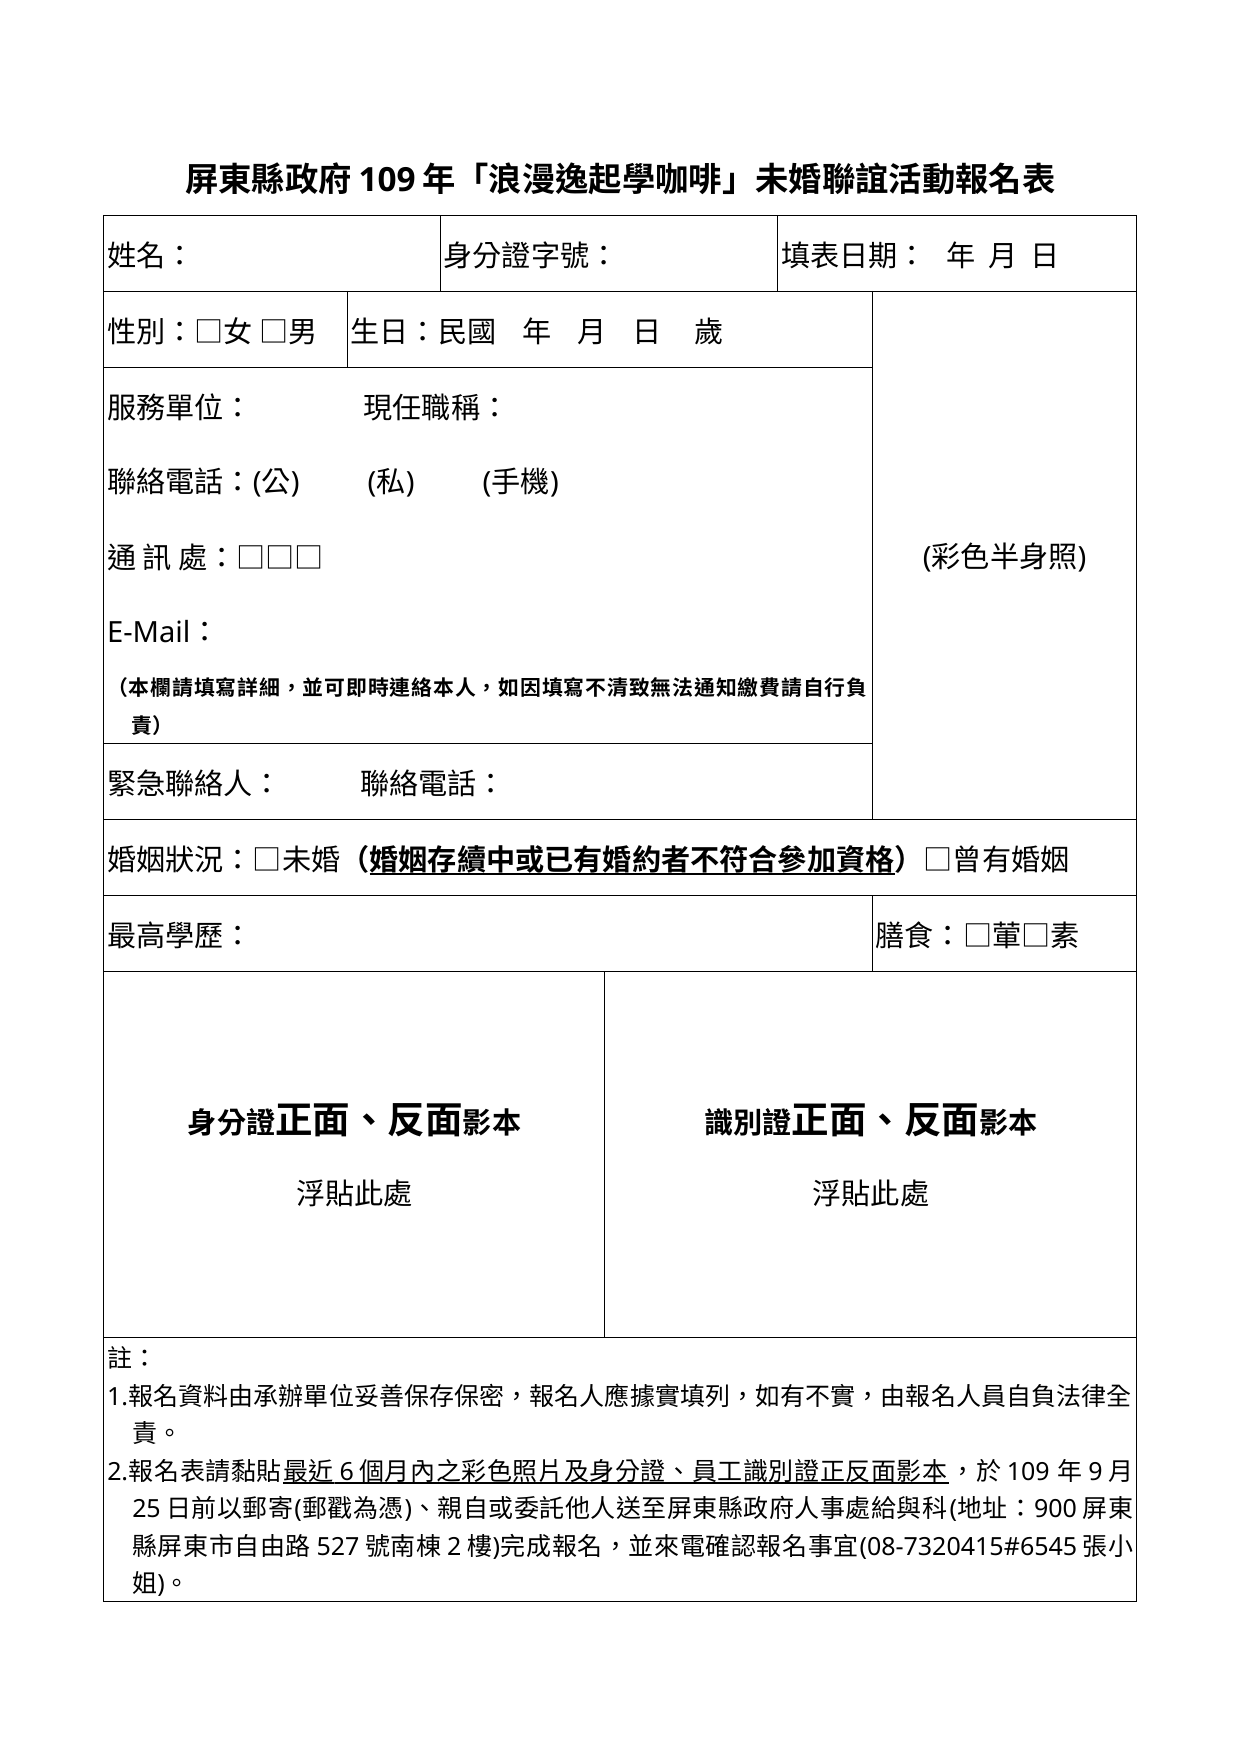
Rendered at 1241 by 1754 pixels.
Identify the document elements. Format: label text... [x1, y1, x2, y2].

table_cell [104, 1338, 1136, 1601]
table_cell 婚姻狀況：□未婚（婚姻存續中或已有婚約者不符合參加資格）□曾有婚姻 [104, 820, 1136, 895]
table_header 身分證字號： [441, 216, 777, 291]
table_cell 膳食：□葷□素 [873, 896, 1136, 971]
table_cell 最高學歷： [104, 896, 872, 971]
table_cell (彩色半身照) [873, 292, 1136, 819]
text 屏東縣政府109年「浪漫逸起學咖啡」未婚聯誼活動報名表 [112, 140, 1128, 215]
table_header 填表日期： 年 月 日 [778, 216, 1136, 291]
table_cell 識別證正面、反面影本 浮貼此處 [605, 972, 1136, 1337]
table_cell 身分證正面、反面影本 浮貼此處 [104, 972, 604, 1337]
table_cell 服務單位： 現任職稱： 聯絡電話：(公) (私) (手機) 通 訊 處：□□□ E-Mail： （本欄請填寫詳細，並可即時連絡本人，如因填寫不清致無法通知繳費請自行負責） [104, 368, 872, 743]
table_cell 緊急聯絡人： 聯絡電話： [104, 744, 872, 819]
table_cell 性別：□女 □男 [104, 292, 347, 367]
table_header 姓名： [104, 216, 440, 291]
table_cell 生日：民國 年 月 日 歲 [348, 292, 872, 367]
